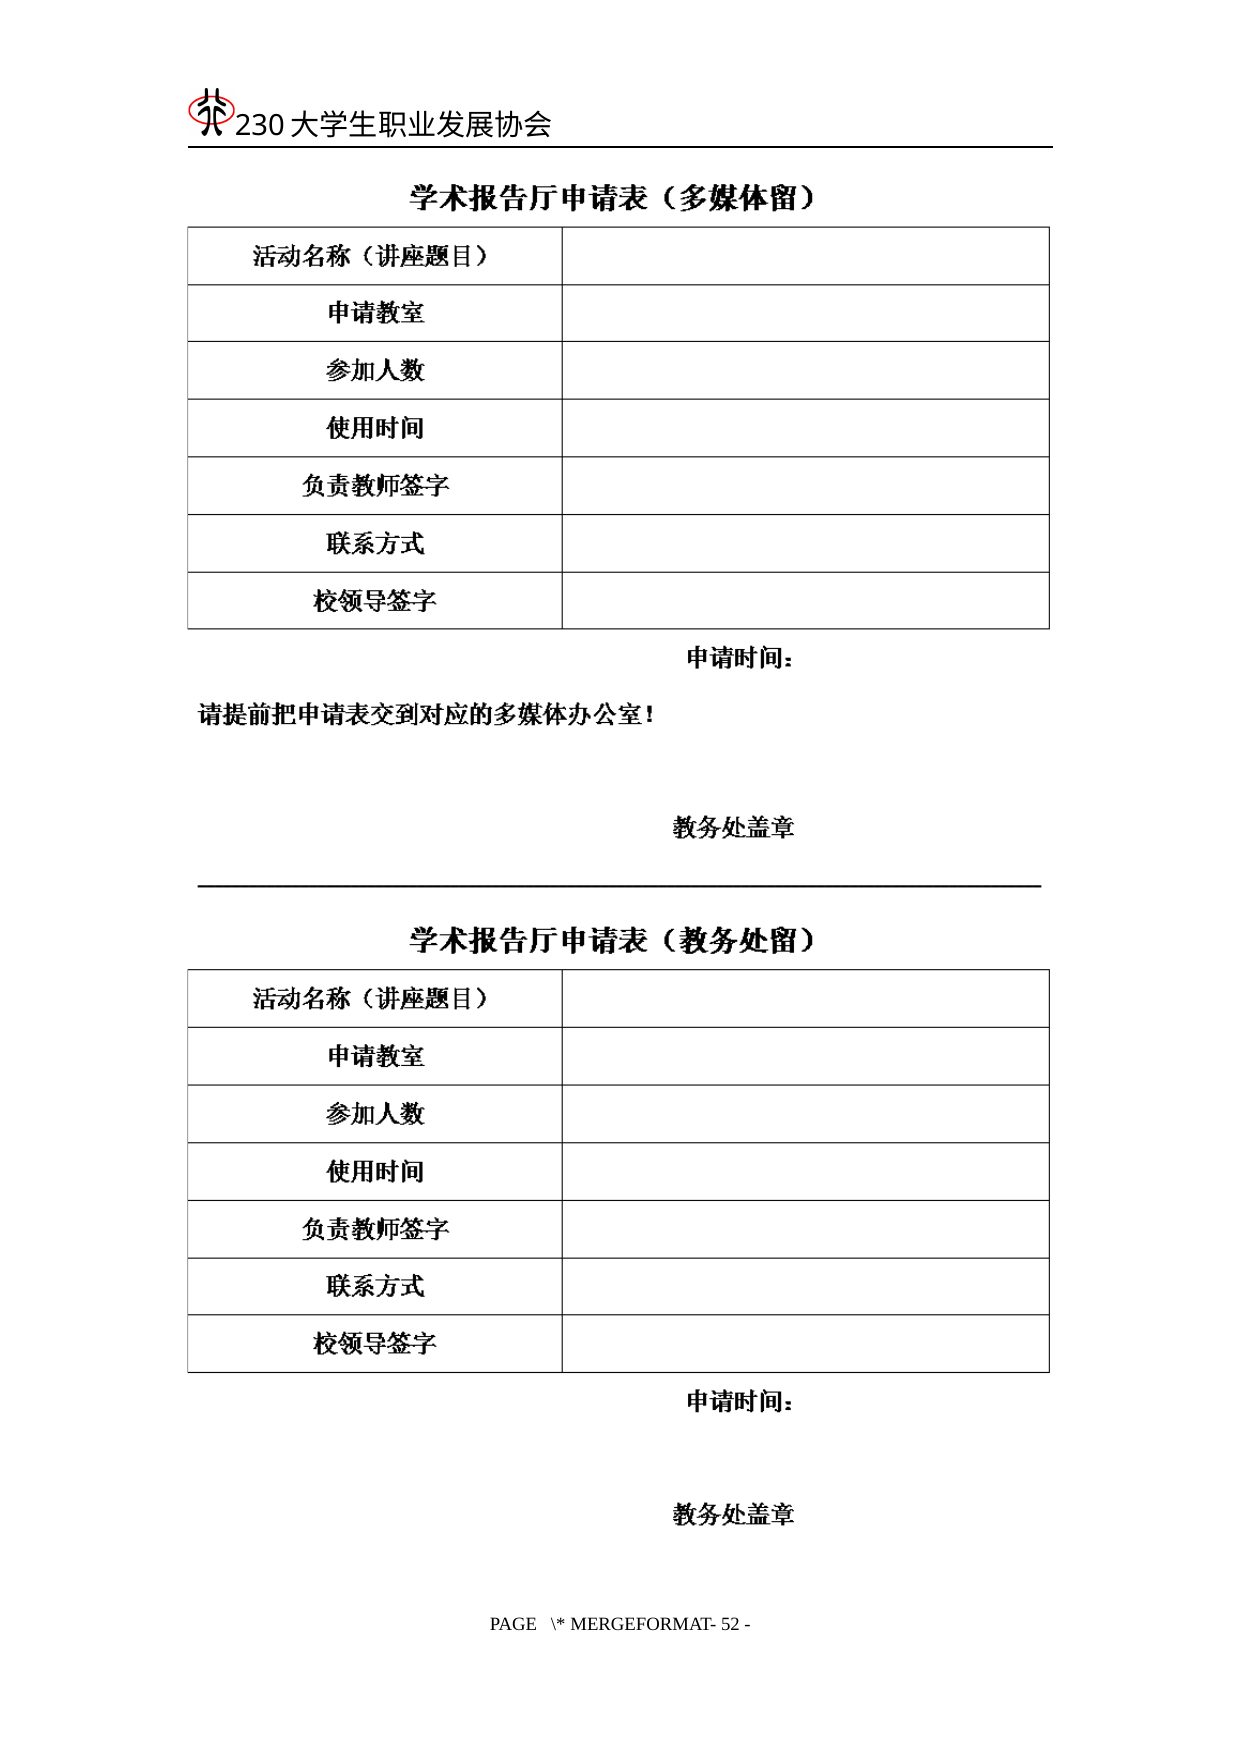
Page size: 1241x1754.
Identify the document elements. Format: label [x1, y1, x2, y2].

picture [187, 170, 1051, 1544]
picture [187, 88, 235, 136]
